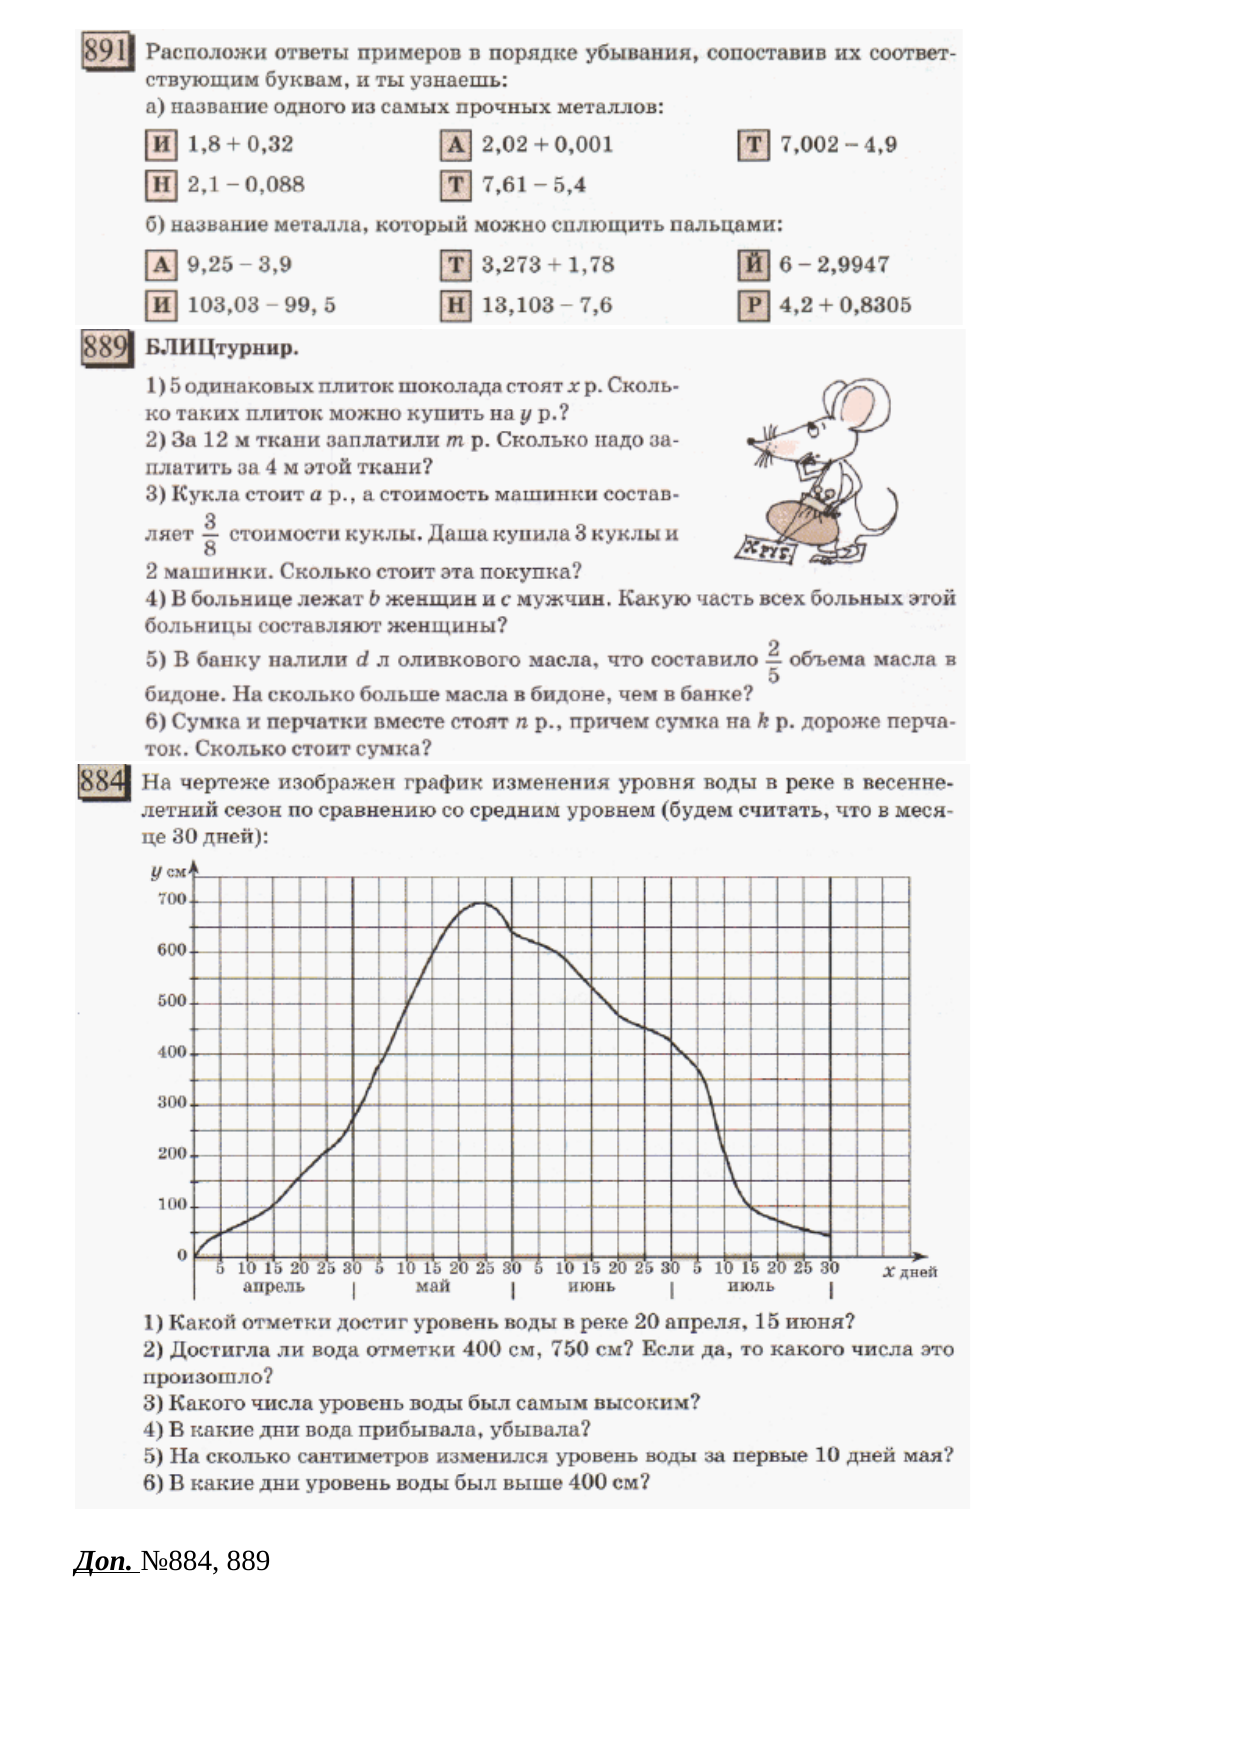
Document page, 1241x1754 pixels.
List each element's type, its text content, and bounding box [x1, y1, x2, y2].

picture [75, 329, 966, 761]
picture [75, 29, 963, 325]
picture [75, 764, 971, 1509]
text Доп. №884, 889 [75, 1543, 1165, 1576]
